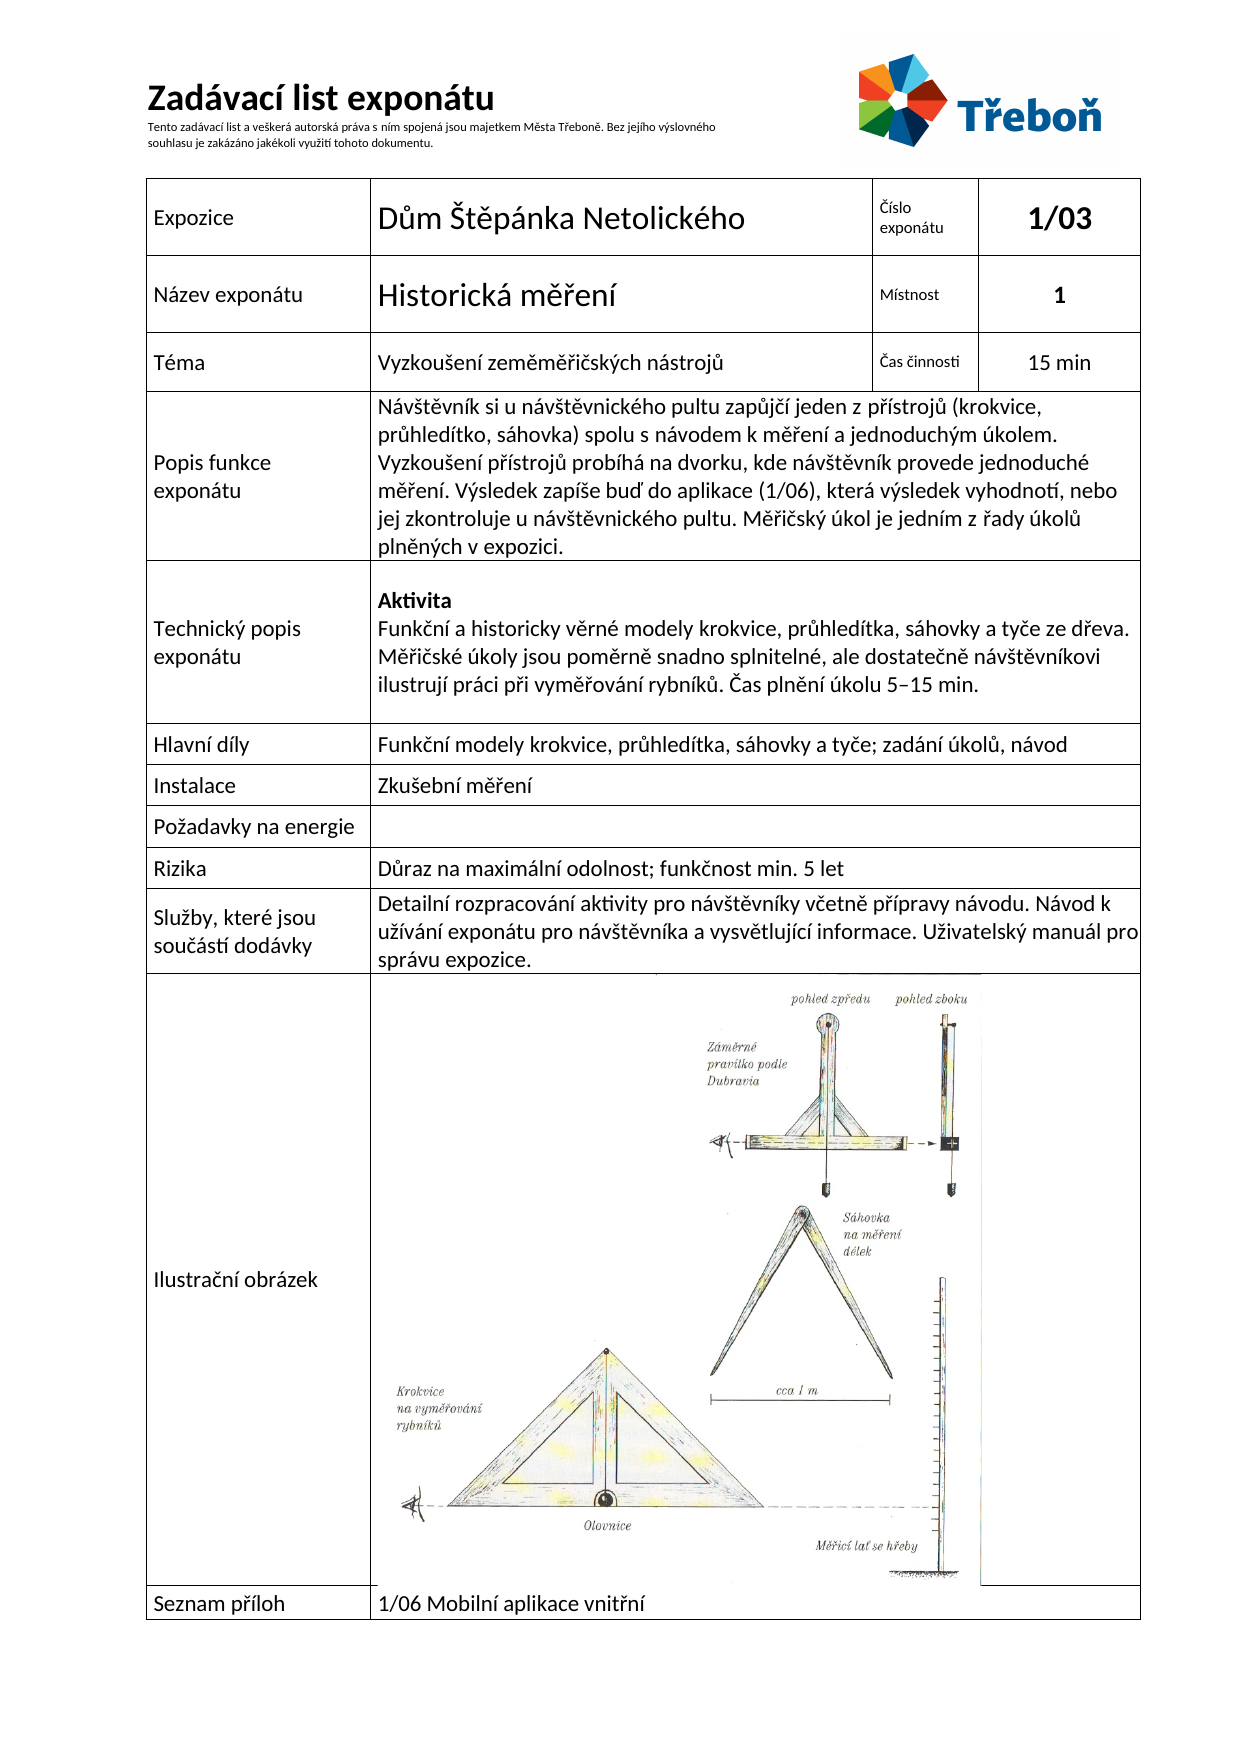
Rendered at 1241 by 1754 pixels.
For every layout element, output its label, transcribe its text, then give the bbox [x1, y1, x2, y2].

table_cell Rizika [147, 848, 370, 888]
table_cell Návštěvník si u návštěvnického pultu zapůjčí jeden z přístrojů (krokvice, průhledítko, sáhovka) spolu s návodem k měření a jednoduchým úkolem. Vyzkoušení přístrojů probíhá na dvorku, kde návštěvník provede jednoduché měření. Výsledek zapíše buď do aplikace (1/06), která výsledek vyhodnotí, nebo jej zkontroluje u návštěvnického pultu. Měřičský úkol je jedním z řady úkolů plněných v expozici. [371, 392, 1140, 560]
table_header Expozice [147, 179, 370, 255]
table_cell Vyzkoušení zeměměřičských nástrojů [371, 333, 872, 391]
table_cell Zkušební měření [371, 765, 1140, 805]
table_cell Téma [147, 333, 370, 391]
table_header Číslo exponátu [873, 179, 978, 255]
table_cell 1 [979, 256, 1140, 332]
table_header Dům Štěpánka Netolického [371, 179, 872, 255]
table_cell [371, 974, 377, 1585]
picture [837, 32, 1123, 169]
table_cell [371, 806, 1140, 847]
table_cell Hlavní díly [147, 724, 370, 764]
table_cell Název exponátu [147, 256, 370, 332]
table_cell Ilustrační obrázek [147, 974, 370, 1585]
table_cell Technický popis exponátu [147, 561, 370, 723]
table_cell Detailní rozpracování aktivity pro návštěvníky včetně přípravy návodu. Návod k užívání exponátu pro návštěvníka a vysvětlující informace. Uživatelský manuál pro správu expozice. [371, 889, 1140, 973]
table_cell Místnost [873, 256, 978, 332]
table_cell Instalace [147, 765, 370, 805]
table_cell Aktivita Funkční a historicky věrné modely krokvice, průhledítka, sáhovky a tyče ze dřeva. Měřičské úkoly jsou poměrně snadno splnitelné, ale dostatečně návštěvníkovi ilustrují práci při vyměřování rybníků. Čas plnění úkolu 5–15 min. [371, 561, 1140, 723]
table_cell Funkční modely krokvice, průhledítka, sáhovky a tyče; zadání úkolů, návod [371, 724, 1140, 764]
table_cell Čas činnosti [873, 333, 978, 391]
table_cell 15 min [979, 333, 1140, 391]
table_cell Popis funkce exponátu [147, 392, 370, 560]
table_cell Seznam příloh [147, 1586, 370, 1619]
table_cell Požadavky na energie [147, 806, 370, 847]
table_cell Služby, které jsou součástí dodávky [147, 889, 370, 973]
table_cell [982, 974, 1140, 1585]
table_cell Historická měření [371, 256, 872, 332]
table_header 1/03 [979, 179, 1140, 255]
picture [377, 974, 982, 1586]
table_cell Důraz na maximální odolnost; funkčnost min. 5 let [371, 848, 1140, 888]
table_cell 1/06 Mobilní aplikace vnitřní [371, 1586, 1140, 1619]
